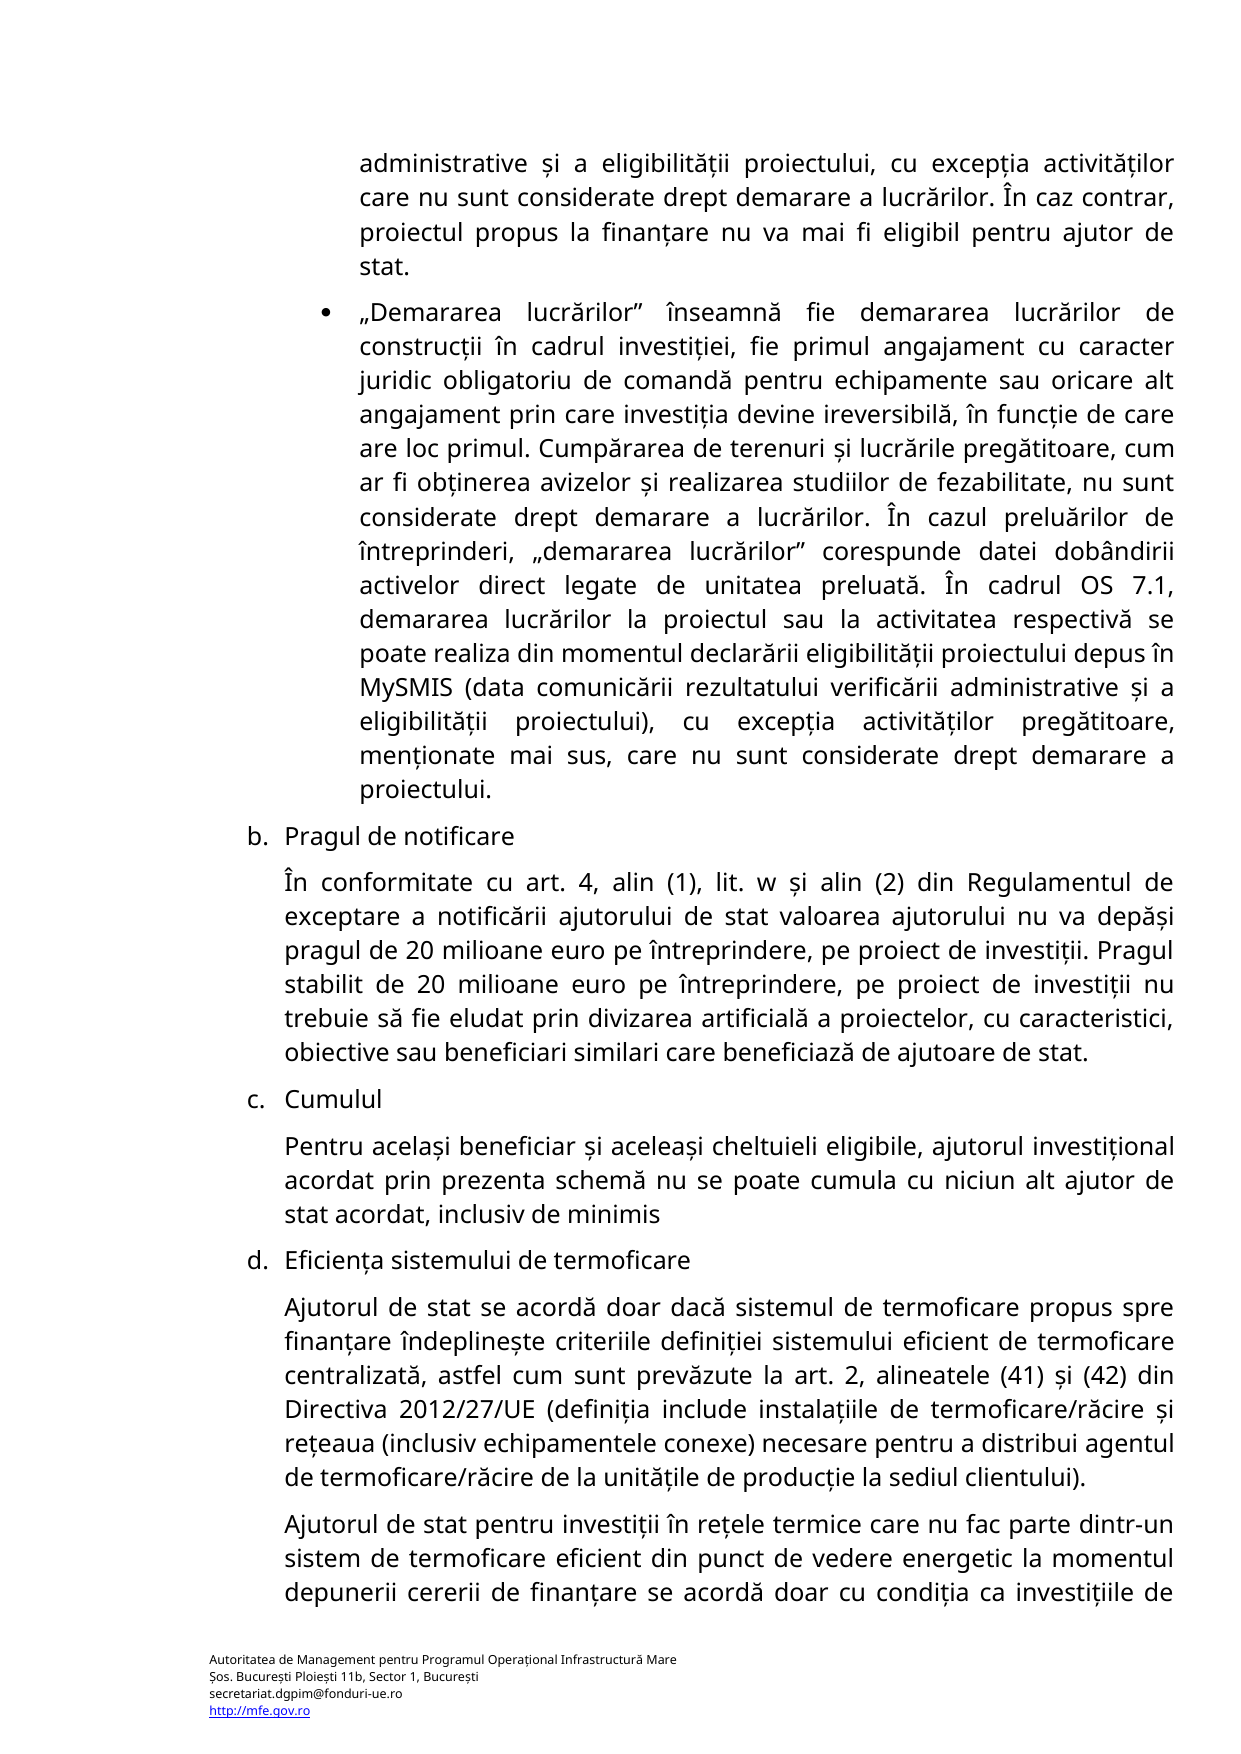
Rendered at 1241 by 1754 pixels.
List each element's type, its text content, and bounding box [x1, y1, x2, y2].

list Ajutorul de stat se acordă doar dacă sistemul de termoficare propus spre finanțare îndeplinește criteriile definiției sistemului eficient de termoficare centralizată, astfel cum sunt prevăzute la art. 2, alineatele (41) și (42) din Directiva 2012/27/UE (definiția include instalațiile de termoficare/răcire și rețeaua (inclusiv echipamentele conexe) necesare pentru a distribui agentul de termoficare/răcire de la unitățile de producție la sediul clientului). [284, 1289, 1175, 1494]
list Pragul de notificare [247, 818, 1175, 852]
list Eficiența sistemului de termoficare [247, 1243, 1175, 1277]
list În conformitate cu art. 4, alin (1), lit. w și alin (2) din Regulamentul de exceptare a notificării ajutorului de stat valoarea ajutorului nu va depăși pragul de 20 milioane euro pe întreprindere, pe proiect de investiții. Pragul stabilit de 20 milioane euro pe întreprindere, pe proiect de investiții nu trebuie să fie eludat prin divizarea artificială a proiectelor, cu caracteristici, obiective sau beneficiari similari care beneficiază de ajutoare de stat. [284, 865, 1175, 1069]
list Pentru același beneficiar şi aceleași cheltuieli eligibile, ajutorul investițional acordat prin prezenta schemă nu se poate cumula cu niciun alt ajutor de stat acordat, inclusiv de minimis [284, 1128, 1175, 1230]
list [322, 146, 1175, 282]
list „Demararea lucrărilor” înseamnă fie demararea lucrărilor de construcții în cadrul investiției, fie primul angajament cu caracter juridic obligatoriu de comandă pentru echipamente sau oricare alt angajament prin care investiția devine ireversibilă, în funcție de care are loc primul. Cumpărarea de terenuri şi lucrările pregătitoare, cum ar fi obținerea avizelor şi realizarea studiilor de fezabilitate, nu sunt considerate drept demarare a lucrărilor. În cazul preluărilor de întreprinderi, „demararea lucrărilor” corespunde datei dobândirii activelor direct legate de unitatea preluată. În cadrul OS 7.1, demararea lucrărilor la proiectul sau la activitatea respectivă se poate realiza din momentul declarării eligibilității proiectului depus în MySMIS (data comunicării rezultatului verificării administrative și a eligibilității proiectului), cu excepția activităţilor pregătitoare, menţionate mai sus, care nu sunt considerate drept demarare a proiectului. [322, 295, 1175, 806]
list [284, 1506, 1175, 1608]
list Cumulul [247, 1082, 1175, 1116]
